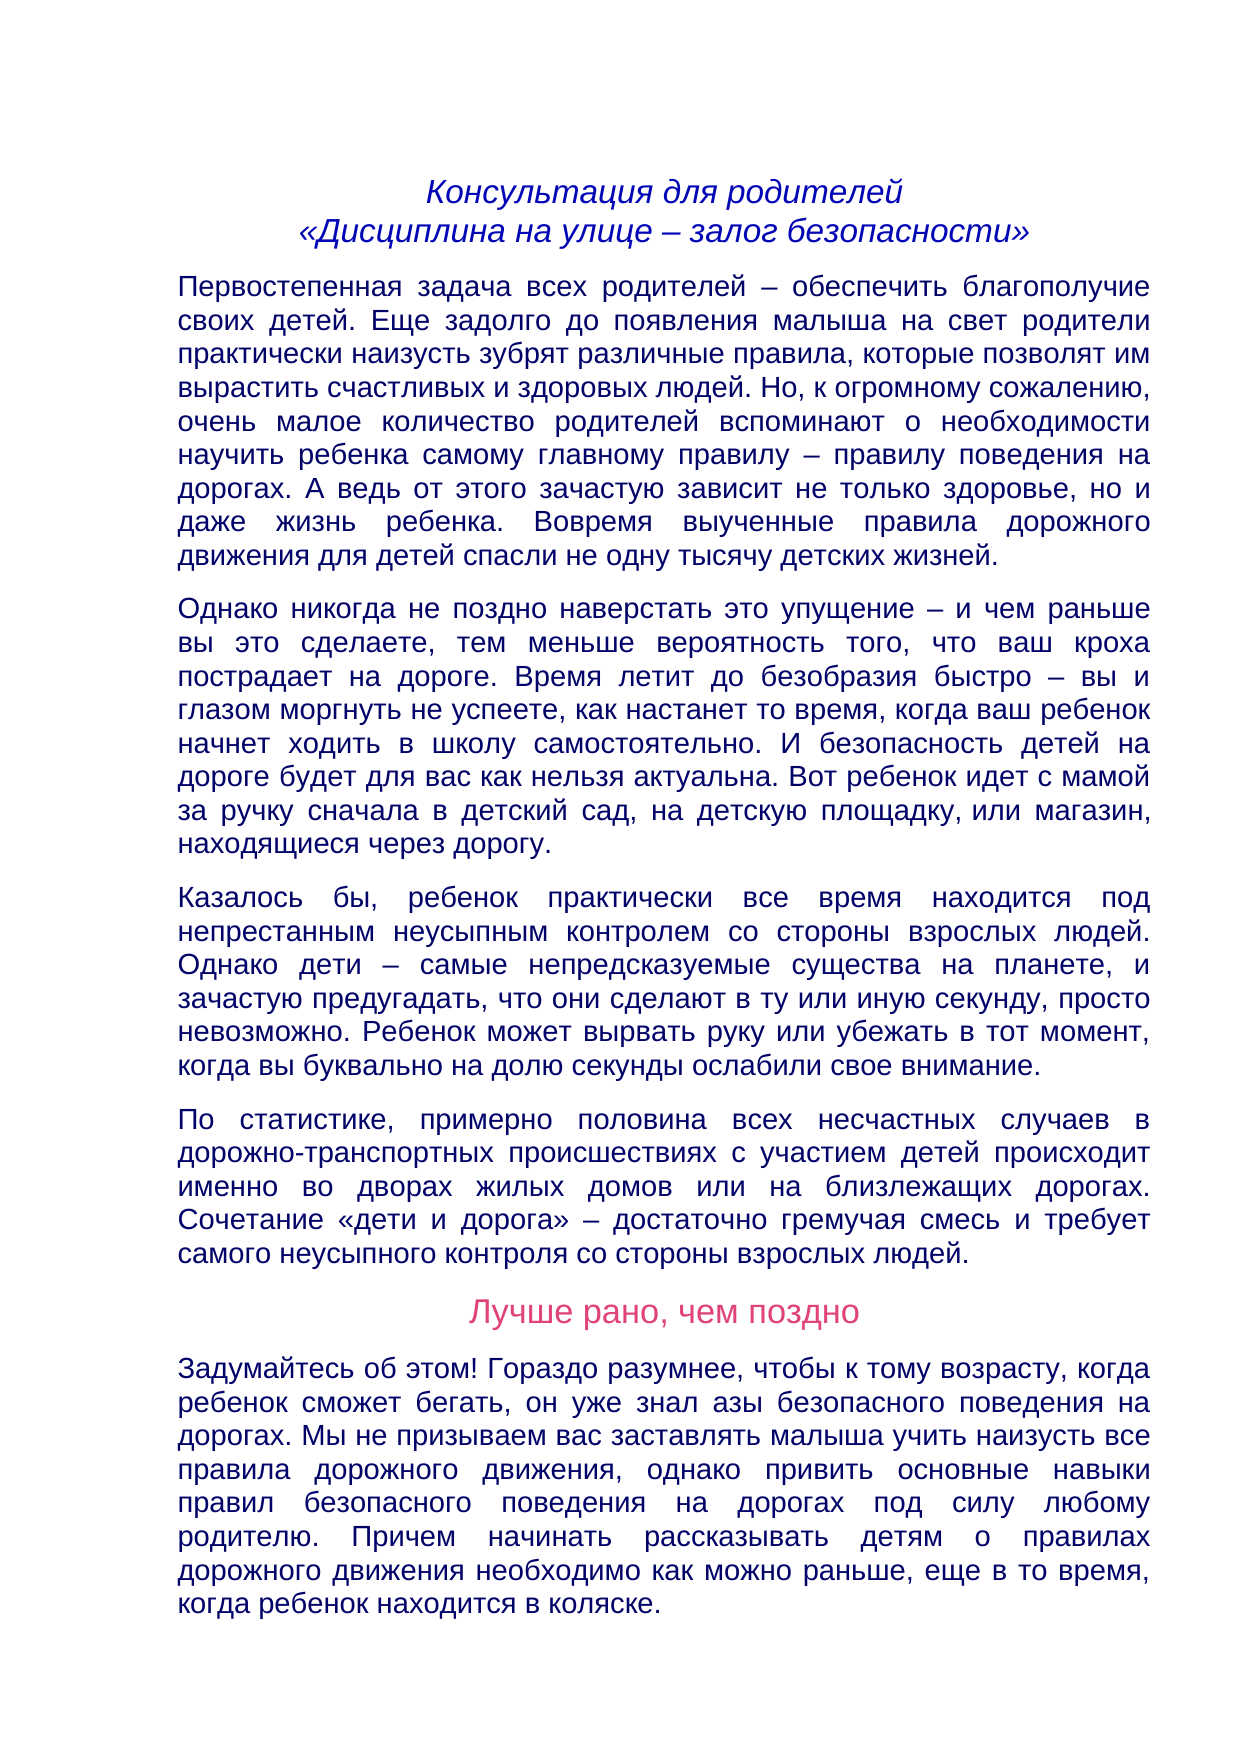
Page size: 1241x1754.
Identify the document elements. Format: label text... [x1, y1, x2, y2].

text Казалось бы, ребенок практически все время находится под непрестанным неусыпным контролем со стороны взрослых людей. Однако дети – самые непредсказуемые существа на планете, и зачастую предугадать, что они сделают в ту или иную секунду, просто невозможно. Ребенок может вырвать руку или убежать в тот момент, когда вы буквально на долю секунды ослабили свое внимание. [177, 880, 1152, 1081]
text Первостепенная задача всех родителей – обеспечить благополучие своих детей. Еще задолго до появления малыша на свет родители практически наизусть зубрят различные правила, которые позволят им вырастить счастливых и здоровых людей. Но, к огромному сожалению, очень малое количество родителей вспоминают о необходимости научить ребенка самому главному правилу – правилу поведения на дорогах. А ведь от этого зачастую зависит не только здоровье, но и даже жизнь ребенка. Вовремя выученные правила дорожного движения для детей спасли не одну тысячу детских жизней. [177, 269, 1152, 571]
text Задумайтесь об этом! Гораздо разумнее, чтобы к тому возрасту, когда ребенок сможет бегать, он уже знал азы безопасного поведения на дорогах. Мы не призываем вас заставлять малыша учить наизусть все правила дорожного движения, однако привить основные навыки правил безопасного поведения на дорогах под силу любому родителю. Причем начинать рассказывать детям о правилах дорожного движения необходимо как можно раньше, еще в то время, когда ребенок находится в коляске. [177, 1351, 1152, 1620]
text По статистике, примерно половина всех несчастных случаев в дорожно-транспортных происшествиях с участием детей происходит именно во дворах жилых домов или на близлежащих дорогах. Сочетание «дети и дорога» – достаточно гремучая смесь и требует самого неусыпного контроля со стороны взрослых людей. [177, 1102, 1152, 1269]
text Лучше рано, чем поздно [177, 1290, 1152, 1331]
text Консультация для родителей «Дисциплина на улице – залог безопасности» [177, 172, 1152, 249]
text Однако никогда не поздно наверстать это упущение – и чем раньше вы это сделаете, тем меньше вероятность того, что ваш кроха пострадает на дороге. Время летит до безобразия быстро – вы и глазом моргнуть не успеете, как настанет то время, когда ваш ребенок начнет ходить в школу самостоятельно. И безопасность детей на дороге будет для вас как нельзя актуальна. Вот ребенок идет с мамой за ручку сначала в детский сад, на детскую площадку, или магазин, находящиеся через дорогу. [177, 592, 1152, 860]
